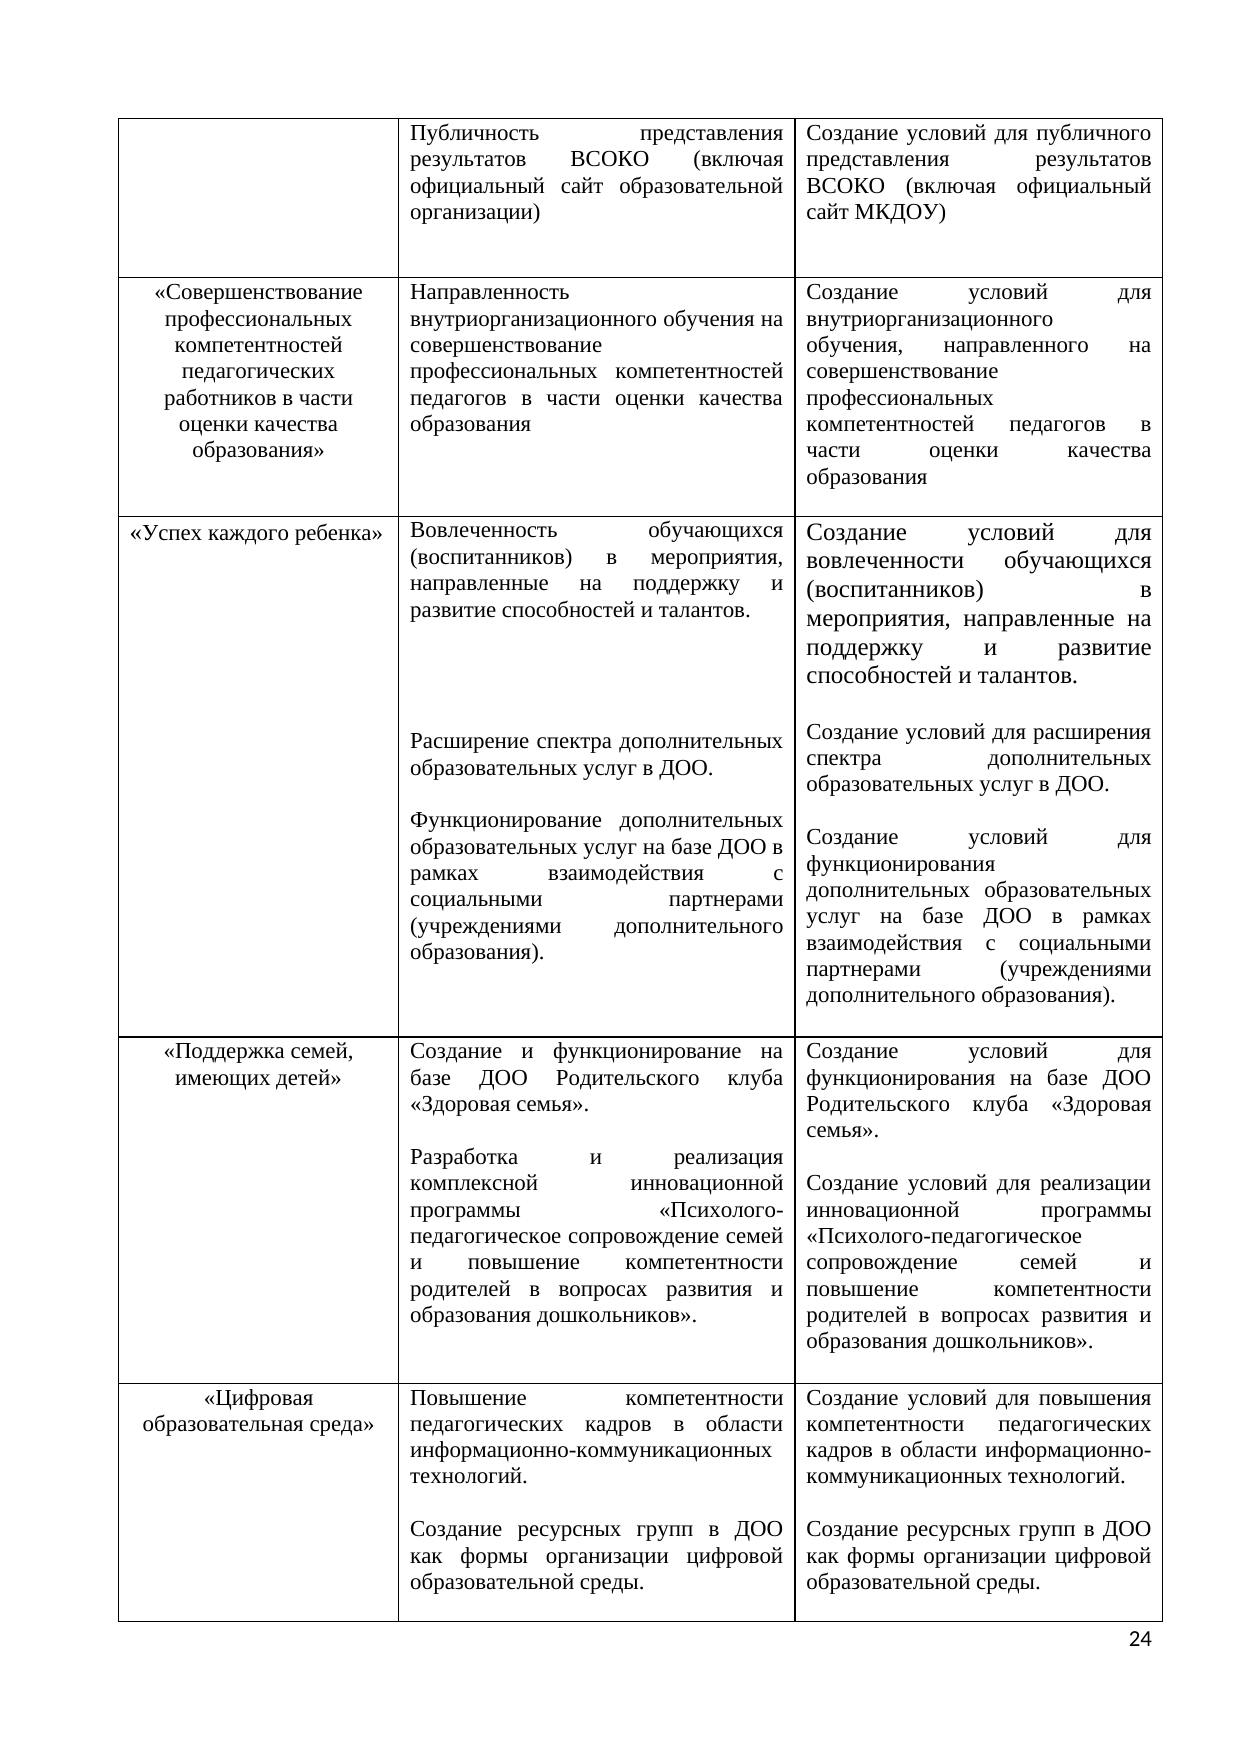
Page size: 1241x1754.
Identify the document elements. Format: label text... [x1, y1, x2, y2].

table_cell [119, 1384, 398, 1621]
table_cell Вовлеченность обучающихся (воспитанников) в мероприятия, направленные на поддержку и развитие способностей и талантов. Расширение спектра дополнительных образовательных услуг в ДОО. Функционирование дополнительных образовательных услуг на базе ДОО в рамках взаимодействия с социальными партнерами (учреждениями дополнительного образования). [399, 517, 794, 1036]
table_cell «Совершенствование профессиональных компетентностей педагогических работников в части оценки качества образования» [119, 278, 398, 516]
table_cell Создание условий для вовлеченности обучающихся (воспитанников) в мероприятия, направленные на поддержку и развитие способностей и талантов. Создание условий для расширения спектра дополнительных образовательных услуг в ДОО. Создание условий для функционирования дополнительных образовательных услуг на базе ДОО в рамках взаимодействия с социальными партнерами (учреждениями дополнительного образования). [796, 517, 1162, 1036]
table_cell Создание условий для внутриорганизационного обучения, направленного на совершенствование профессиональных компетентностей педагогов в части оценки качества образования [796, 278, 1162, 516]
table_cell «Успех каждого ребенка» [119, 517, 398, 1036]
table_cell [399, 1384, 794, 1621]
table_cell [119, 119, 398, 277]
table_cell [796, 1384, 1162, 1621]
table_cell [796, 119, 1162, 277]
table_cell Создание условий для функционирования на базе ДОО Родительского клуба «Здоровая семья». Создание условий для реализации инновационной программы «Психолого-педагогическое сопровождение семей и повышение компетентности родителей в вопросах развития и образования дошкольников». [796, 1038, 1162, 1382]
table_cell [399, 119, 794, 277]
table_cell Создание и функционирование на базе ДОО Родительского клуба «Здоровая семья». Разработка и реализация комплексной инновационной программы «Психолого-педагогическое сопровождение семей и повышение компетентности родителей в вопросах развития и образования дошкольников». [399, 1038, 794, 1382]
table_cell «Поддержка семей, имеющих детей» [119, 1038, 398, 1382]
table_cell Направленность внутриорганизационного обучения на совершенствование профессиональных компетентностей педагогов в части оценки качества образования [399, 278, 794, 516]
